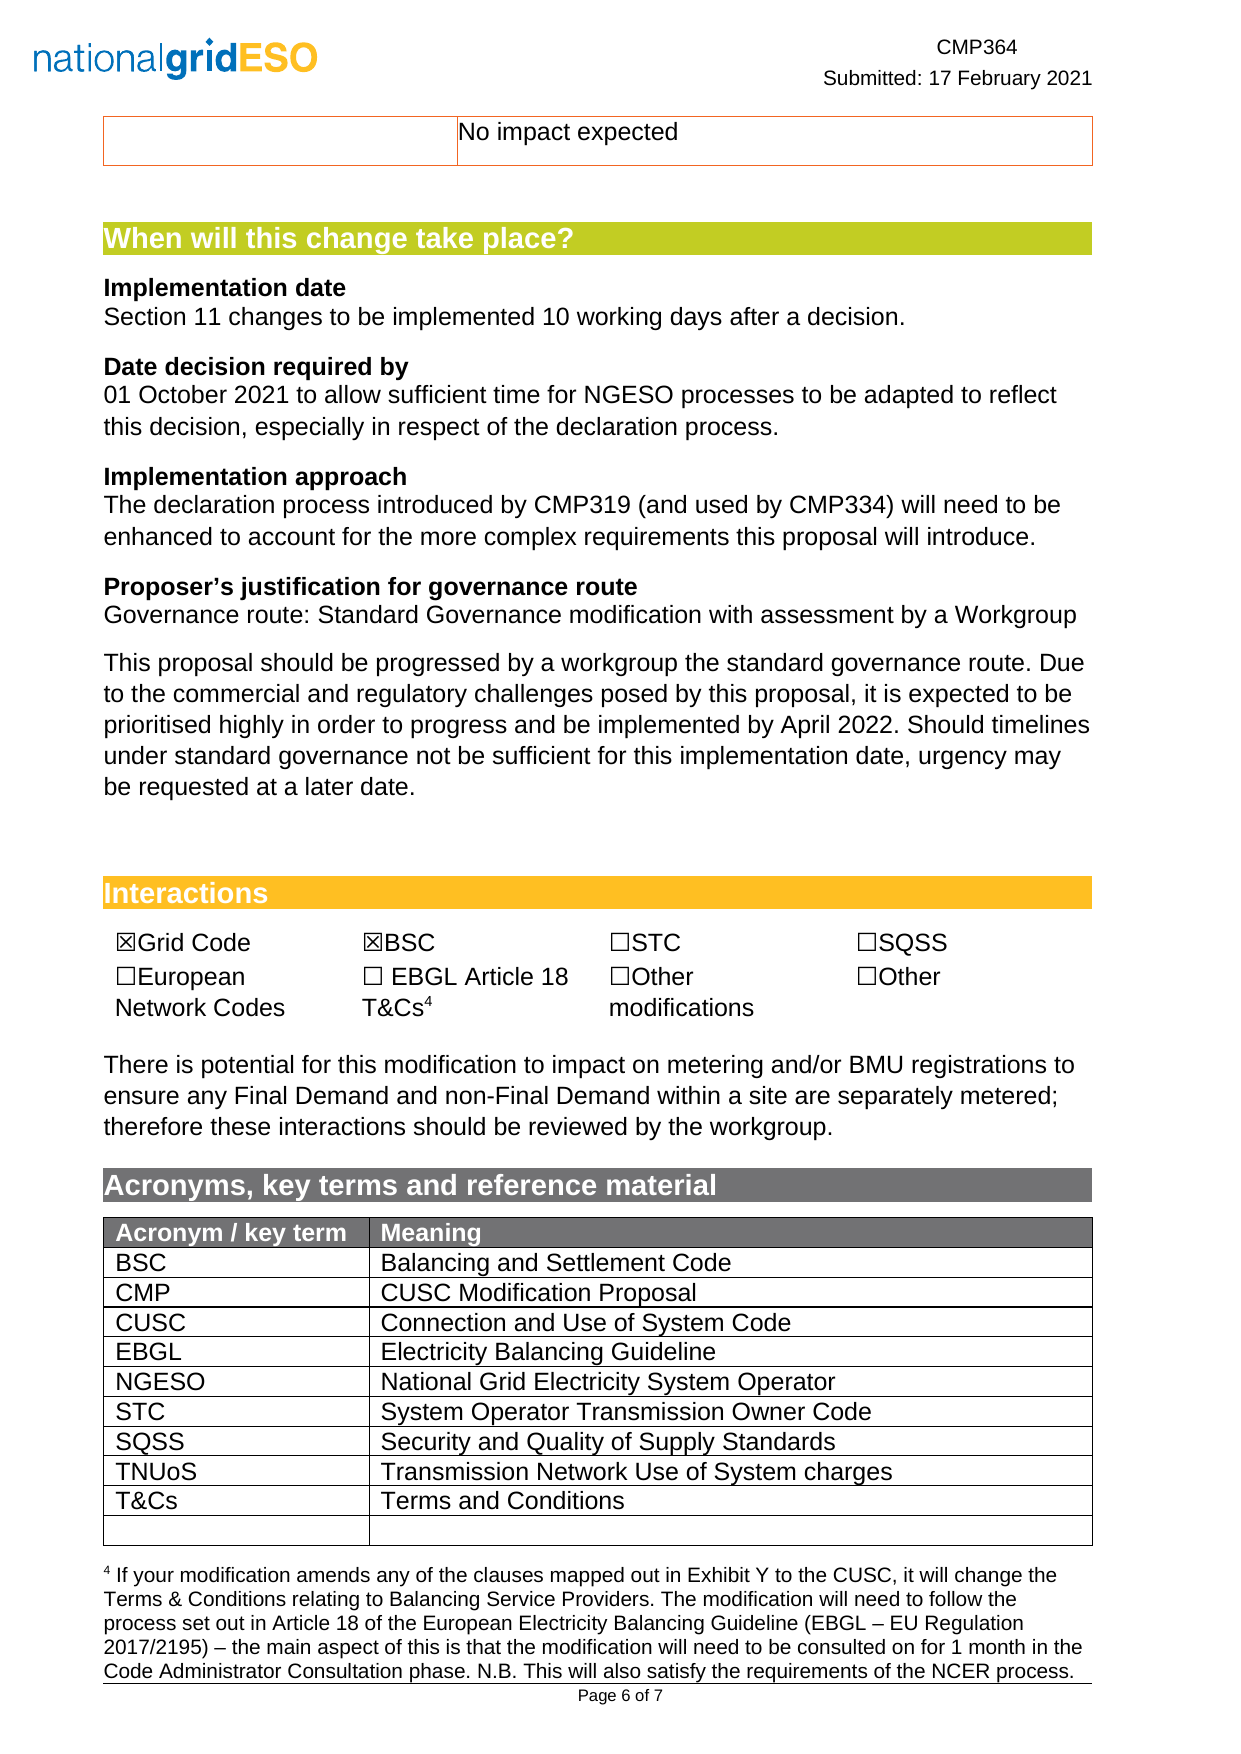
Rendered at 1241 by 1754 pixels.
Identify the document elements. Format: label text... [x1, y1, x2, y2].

table_cell European Network Codes [103, 959, 350, 1050]
table_header SQSS [844, 925, 1091, 959]
subtitle Implementation approach [103, 459, 1092, 490]
table_cell CUSC Modification Proposal [370, 1278, 1092, 1306]
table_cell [104, 117, 457, 164]
table_cell Transmission Network Use of System charges [370, 1456, 1092, 1485]
table_cell Other modifications [597, 959, 844, 1050]
table_header Grid Code [103, 925, 350, 959]
table_cell [370, 1516, 1092, 1545]
table_header Acronym / key term [104, 1218, 369, 1247]
table_header BSC [350, 925, 597, 959]
subtitle Date decision required by [103, 349, 1092, 380]
table_cell System Operator Transmission Owner Code [370, 1397, 1092, 1426]
table_cell [104, 1516, 369, 1545]
table_header STC [597, 925, 844, 959]
subtitle Proposer’s justification for governance route [103, 569, 1092, 600]
table_cell Balancing and Settlement Code [370, 1248, 1092, 1277]
text Acronyms, key terms and reference material [103, 1168, 1092, 1202]
table_cell Terms and Conditions [370, 1486, 1092, 1515]
table_cell Security and Quality of Supply Standards [370, 1427, 1092, 1455]
table_cell NGESO [104, 1367, 369, 1396]
text When will this change take place? [103, 222, 1092, 255]
subtitle Implementation date [103, 270, 1092, 301]
table_cell Other [844, 959, 1091, 1050]
table_cell T&Cs [104, 1486, 369, 1515]
table_cell BSC [104, 1248, 369, 1277]
table_cell National Grid Electricity System Operator [370, 1367, 1092, 1396]
table_cell STC [104, 1397, 369, 1426]
table_header Meaning [370, 1218, 1092, 1247]
table_cell Connection and Use of System Code [370, 1308, 1092, 1336]
text Interactions [103, 876, 1092, 909]
table_cell CUSC [104, 1308, 369, 1336]
text Governance route: [103, 600, 1092, 629]
table_cell EBGL [104, 1337, 369, 1366]
table_cell Electricity Balancing Guideline [370, 1337, 1092, 1366]
table_cell TNUoS [104, 1456, 369, 1485]
table_cell SQSS [104, 1427, 369, 1455]
table_cell [458, 117, 1092, 164]
table_cell EBGL Article 18 T&Cs [350, 959, 597, 1050]
table_cell CMP [104, 1278, 369, 1306]
